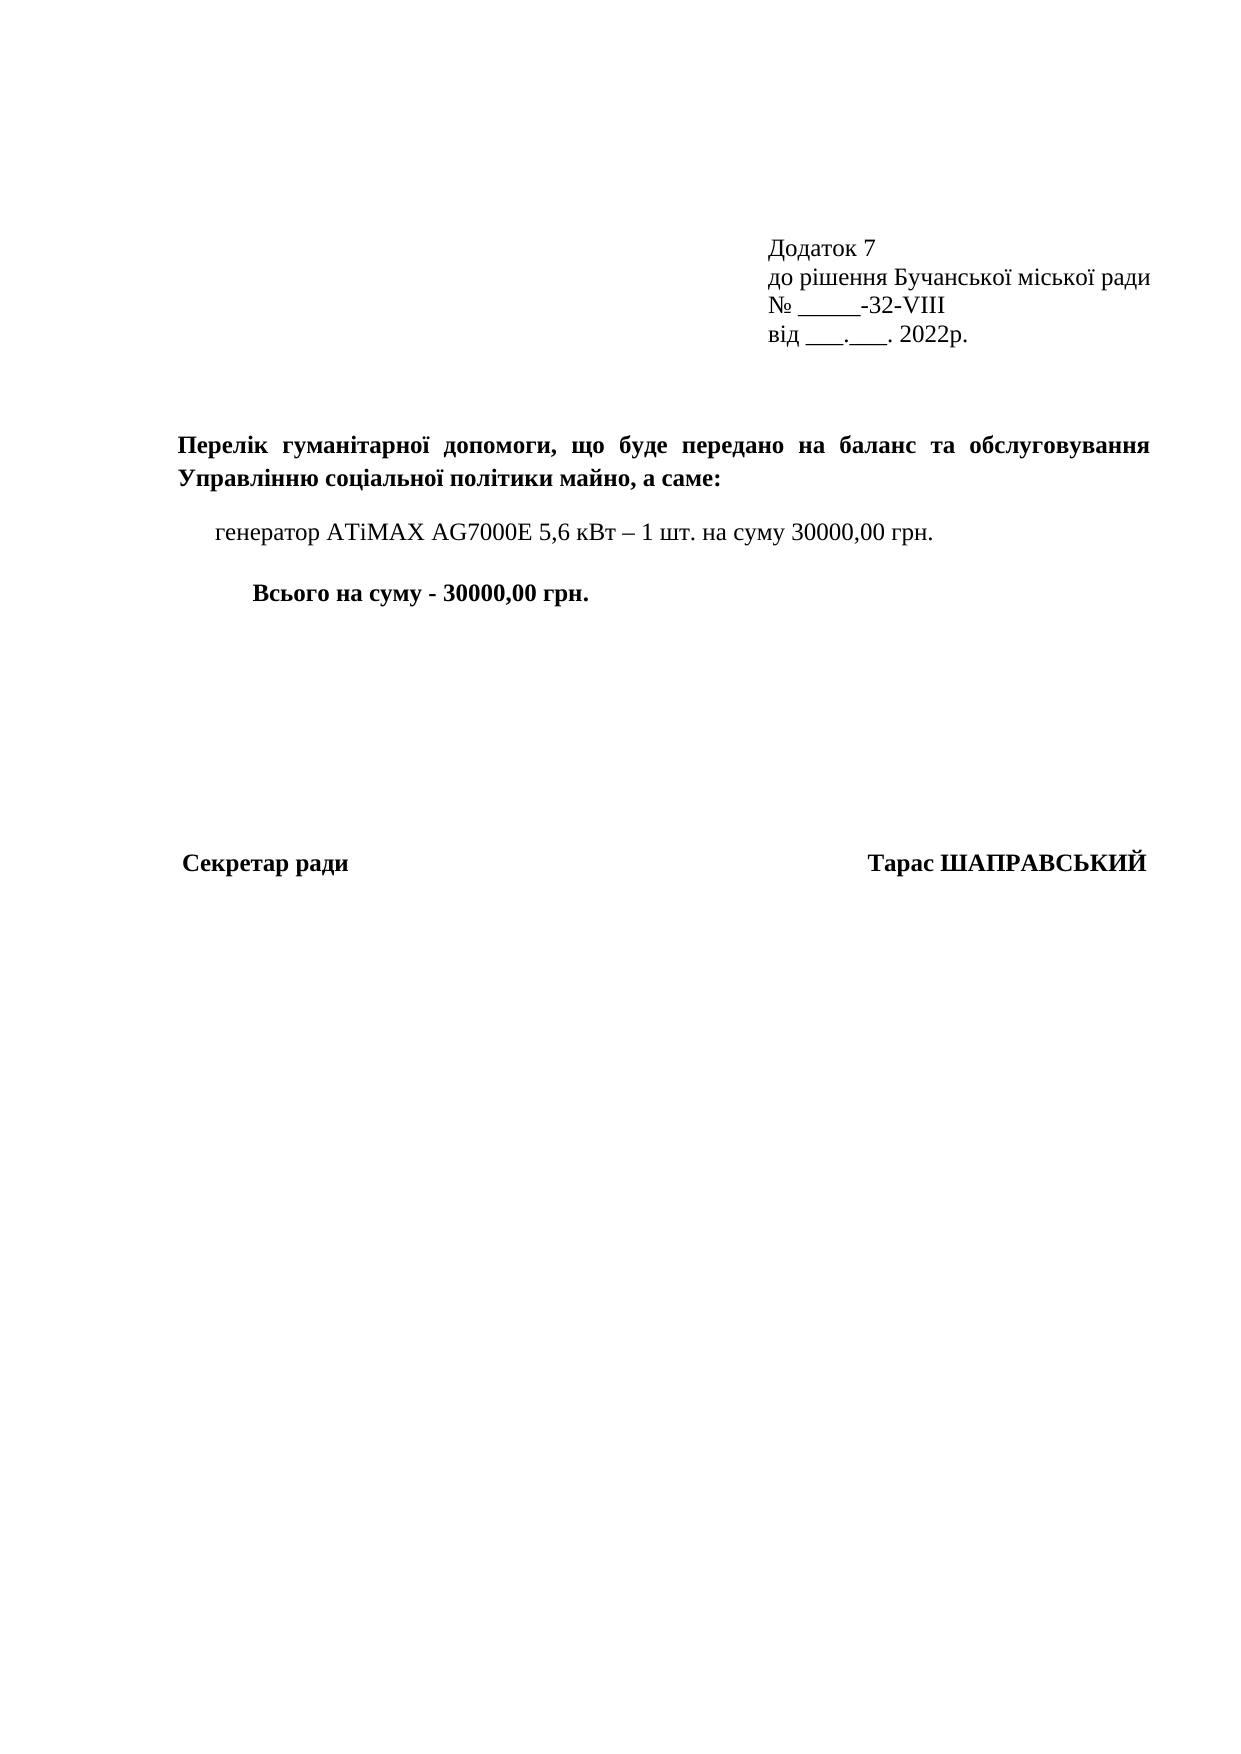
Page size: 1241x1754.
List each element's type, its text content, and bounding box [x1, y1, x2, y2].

text від ___.___. 2022р. [768, 319, 1152, 348]
text Перелік гуманітарної допомоги, що буде передано на баланс та обслуговування Управлінню соціальної політики майно, а саме: [177, 430, 1152, 492]
text Додаток 7 [177, 233, 1152, 262]
text до рішення Бучанської міської ради № _____-32-VІІІ [768, 262, 1152, 319]
list Всього на суму - 30000,00 грн. [252, 578, 1152, 607]
text генератор ATiMAX AG7000E 5,6 кВт – 1 шт. на суму 30000,00 грн. [215, 517, 1152, 546]
text Секретар ради Тарас ШАПРАВСЬКИЙ [177, 848, 1152, 877]
